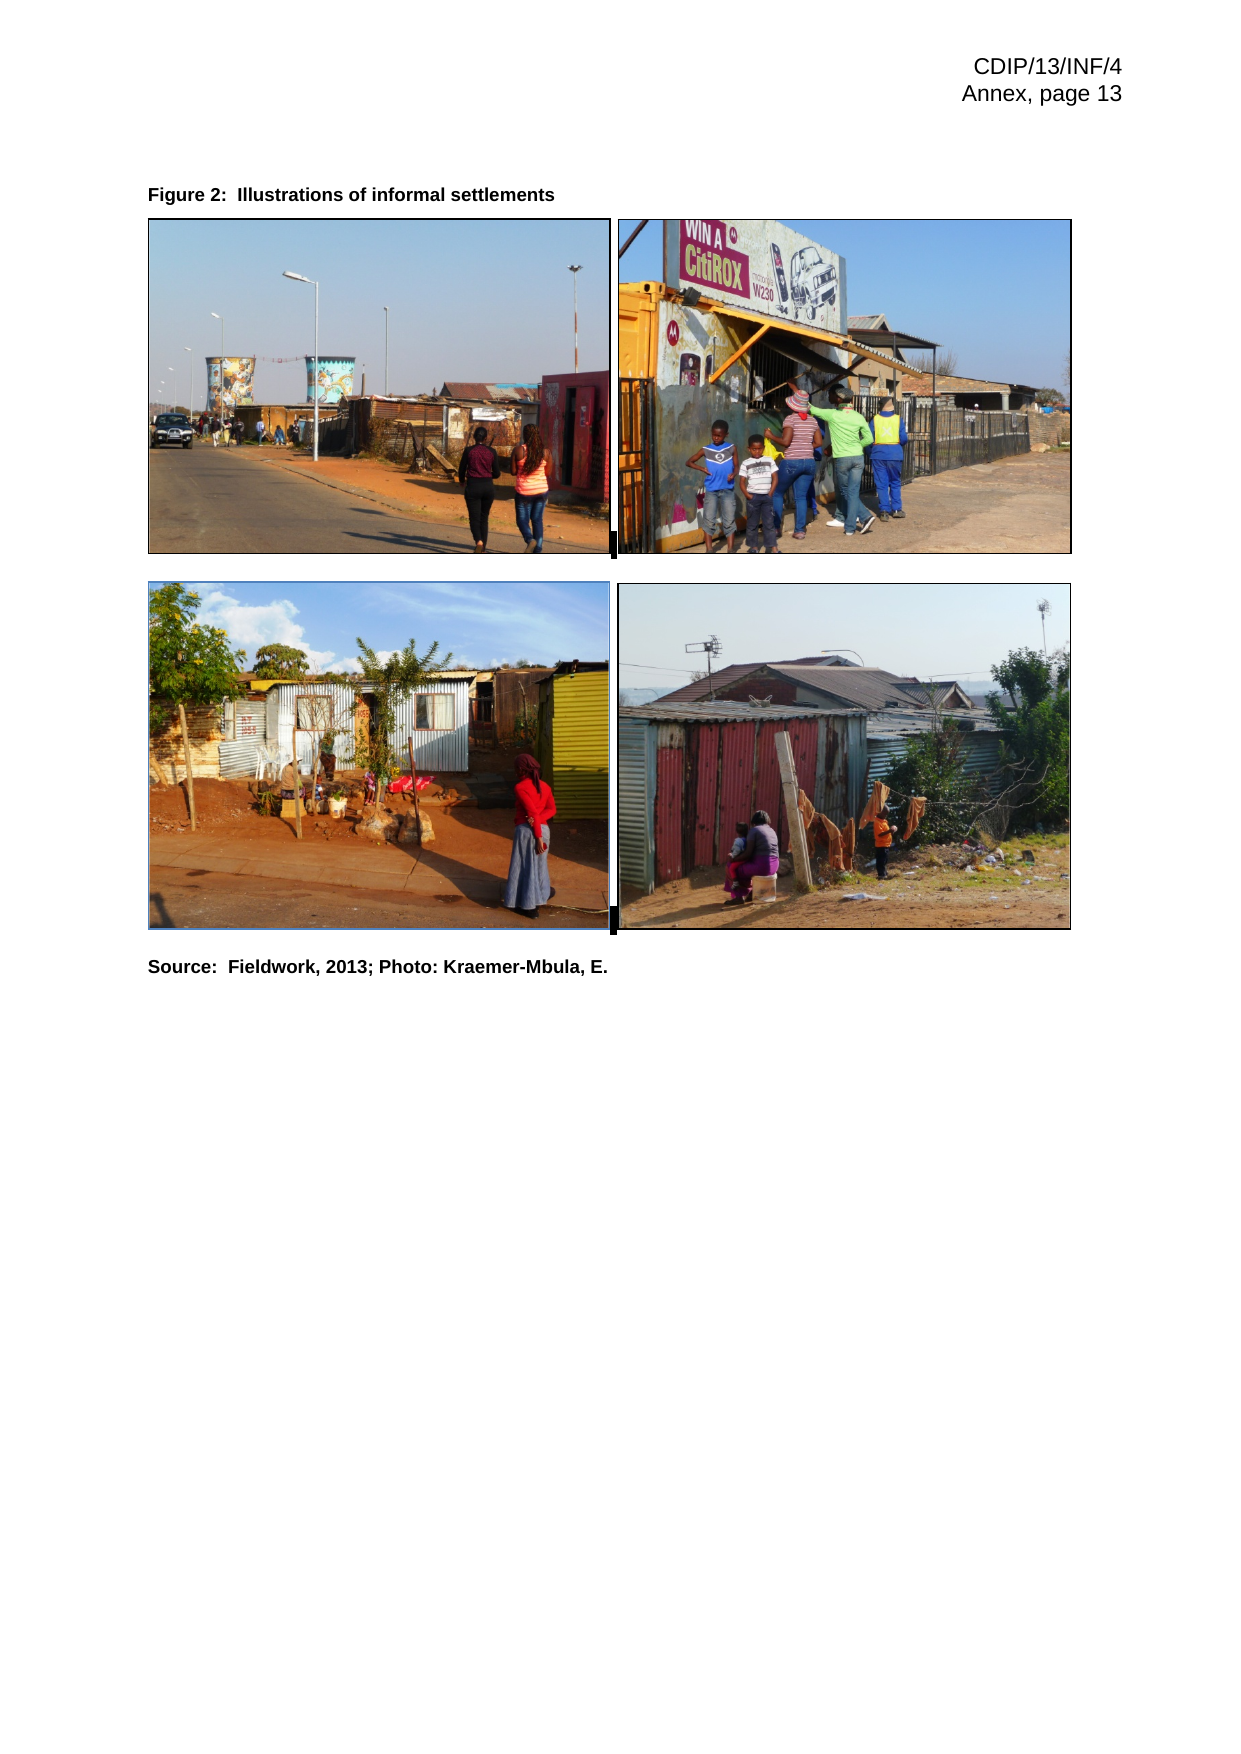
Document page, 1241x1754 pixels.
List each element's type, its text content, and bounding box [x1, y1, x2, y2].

picture [149, 583, 609, 928]
picture [619, 584, 1070, 928]
text Source: Fieldwork, 2013; Photo: Kraemer-Mbula, E. [148, 956, 1122, 978]
picture [149, 220, 609, 553]
picture [619, 220, 1070, 553]
text Figure 2: Illustrations of informal settlements [148, 184, 1122, 206]
